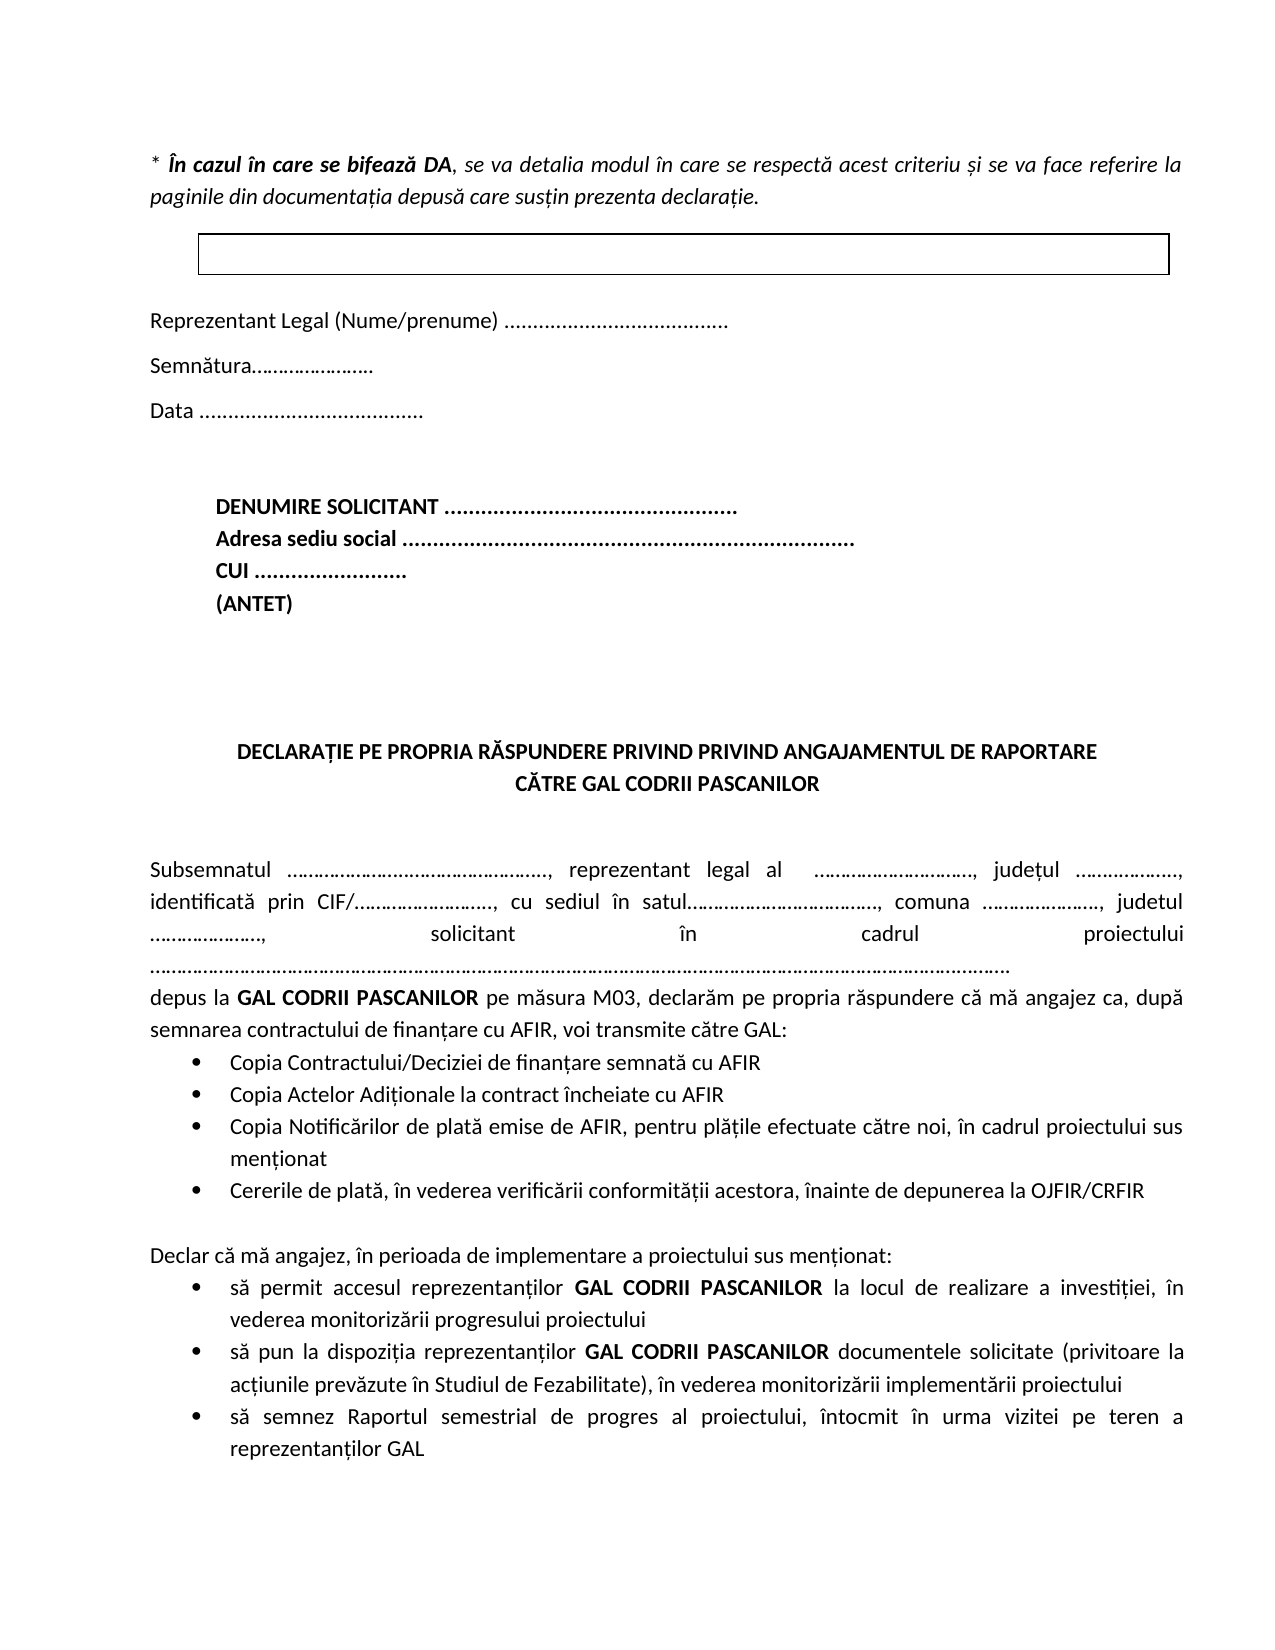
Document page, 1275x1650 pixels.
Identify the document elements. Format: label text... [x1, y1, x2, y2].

list Copia Actelor Adiționale la contract încheiate cu AFIR [192, 1080, 1185, 1108]
list Adresa sediu social .......................................................................... [216, 524, 1185, 552]
text Data ....................................... [150, 396, 1185, 424]
list CUI ......................... [216, 557, 1185, 585]
list să semnez Raportul semestrial de progres al proiectului, întocmit în urma vizitei pe teren a reprezentanților GAL [192, 1402, 1185, 1462]
text Semnătura………………….. [150, 351, 1185, 379]
text depus la GAL CODRII PASCANILOR pe măsura M03, declarăm pe propria răspundere că mă angajez ca, după semnarea contractului de finanțare cu AFIR, voi transmite către GAL: [150, 983, 1185, 1044]
text DECLARAȚIE PE PROPRIA RĂSPUNDERE PRIVIND PRIVIND ANGAJAMENTUL DE RAPORTARE [150, 737, 1185, 765]
list să pun la dispoziția reprezentanților GAL CODRII PASCANILOR documentele solicitate (privitoare la acțiunile prevăzute în Studiul de Fezabilitate), în vederea monitorizării implementării proiectului [192, 1337, 1185, 1398]
list să permit accesul reprezentanților GAL CODRII PASCANILOR la locul de realizare a investiției, în vederea monitorizării progresului proiectului [192, 1273, 1185, 1333]
text * În cazul în care se bifează DA, se va detalia modul în care se respectă acest criteriu și se va face referire la paginile din documentația depusă care susțin prezenta declarație. [150, 150, 1185, 210]
text Declar că mă angajez, în perioada de implementare a proiectului sus menționat: [150, 1241, 1185, 1269]
list Copia Notificărilor de plată emise de AFIR, pentru plățile efectuate către noi, în cadrul proiectului sus menționat [192, 1112, 1185, 1172]
text Subsemnatul …………………..…………………….., reprezentant legal al …………………………, județul ……..……….., identificată prin CIF/…………………….., cu sediul în satul………………………………, comuna …………………., judetul …………………, solicitant în cadrul proiectului ………………………………………………………………………………………………………………………………………...……. [150, 855, 1185, 979]
list (ANTET) [216, 589, 1185, 617]
list DENUMIRE SOLICITANT ................................................ [216, 492, 1185, 520]
list Copia Contractului/Deciziei de finanțare semnată cu AFIR [192, 1048, 1185, 1076]
text CĂTRE GAL CODRII PASCANILOR [150, 769, 1185, 797]
list Cererile de plată, în vederea verificării conformității acestora, înainte de depunerea la OJFIR/CRFIR [192, 1177, 1185, 1204]
text Reprezentant Legal (Nume/prenume) ....................................... [150, 280, 1185, 334]
